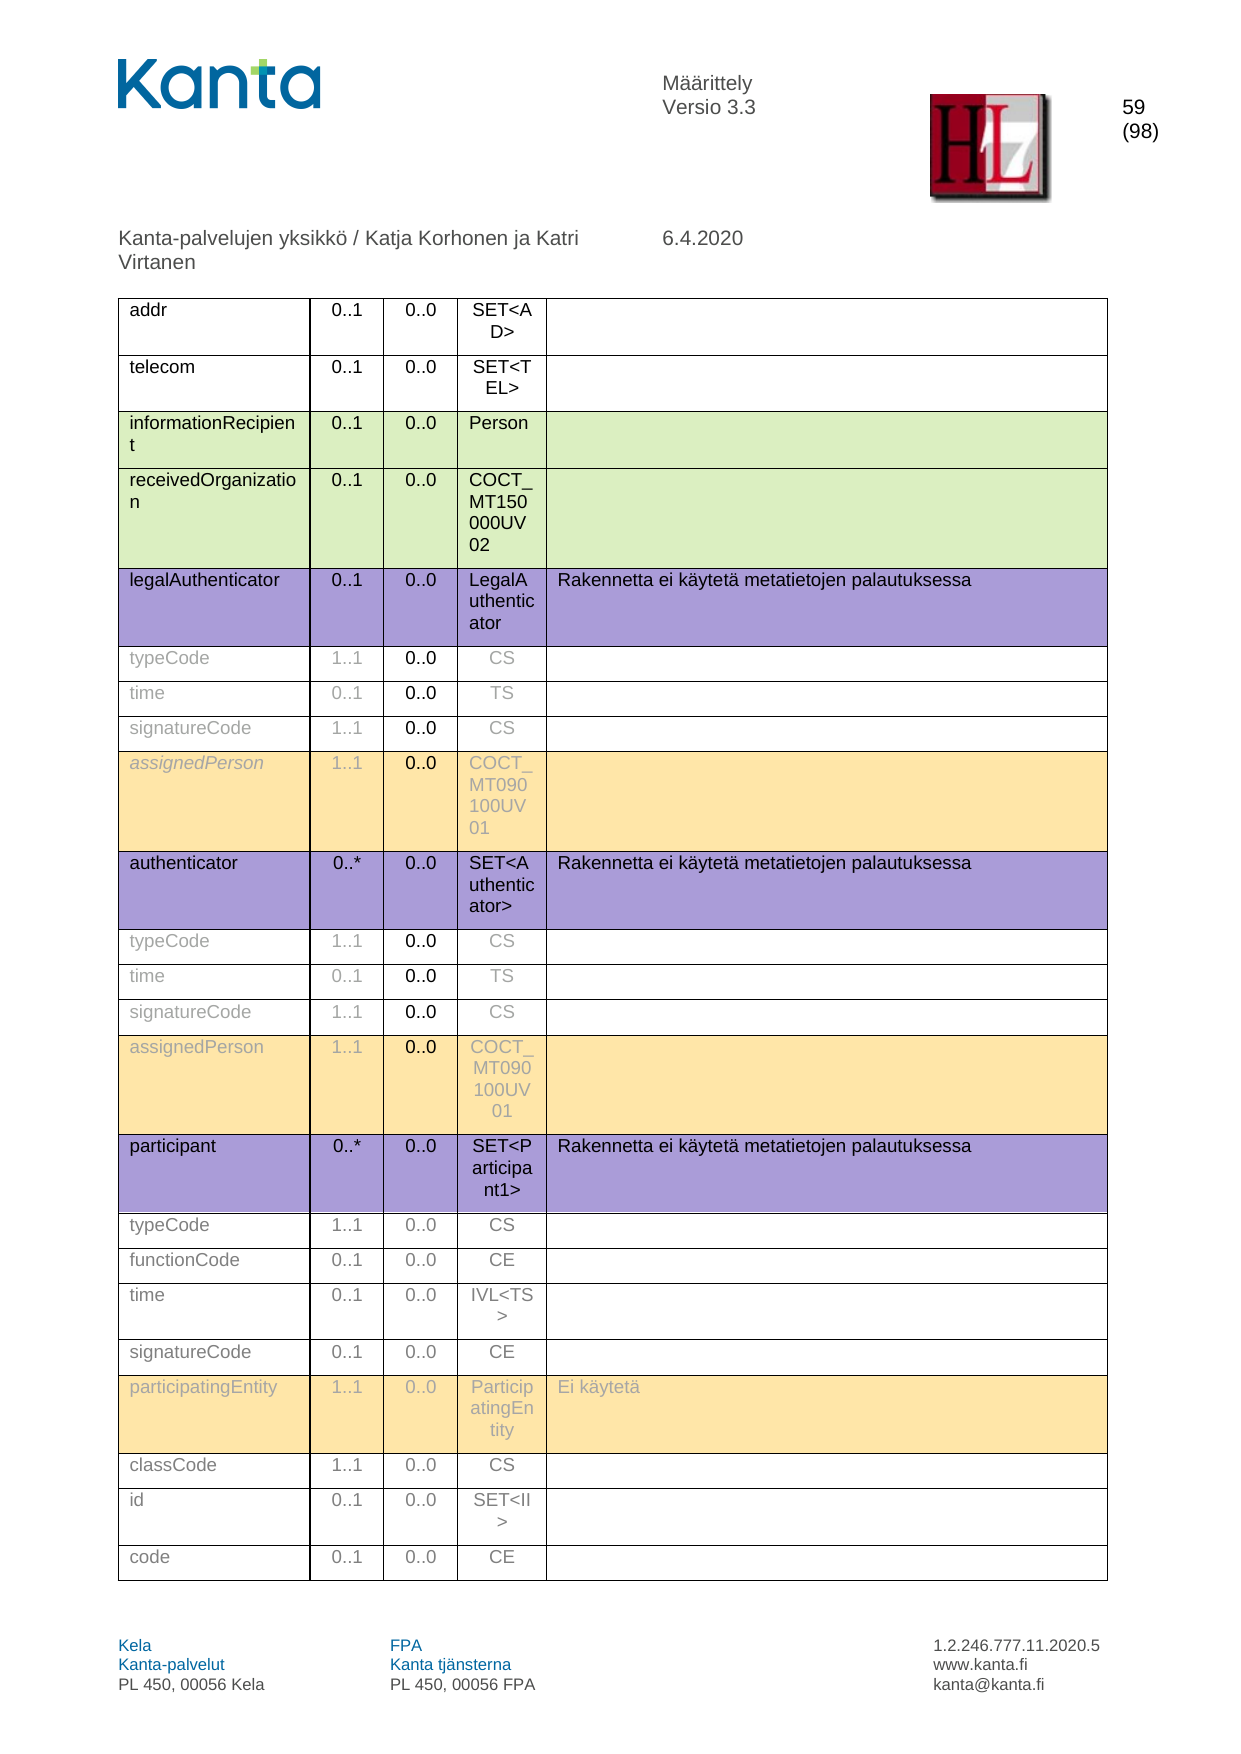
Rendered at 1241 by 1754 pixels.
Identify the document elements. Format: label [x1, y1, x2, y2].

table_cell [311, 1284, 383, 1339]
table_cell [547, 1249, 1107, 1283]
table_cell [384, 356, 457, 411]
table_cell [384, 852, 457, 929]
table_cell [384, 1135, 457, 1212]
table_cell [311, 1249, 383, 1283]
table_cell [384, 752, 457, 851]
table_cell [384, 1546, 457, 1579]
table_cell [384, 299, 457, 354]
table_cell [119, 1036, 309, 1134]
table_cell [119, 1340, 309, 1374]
picture [118, 59, 321, 109]
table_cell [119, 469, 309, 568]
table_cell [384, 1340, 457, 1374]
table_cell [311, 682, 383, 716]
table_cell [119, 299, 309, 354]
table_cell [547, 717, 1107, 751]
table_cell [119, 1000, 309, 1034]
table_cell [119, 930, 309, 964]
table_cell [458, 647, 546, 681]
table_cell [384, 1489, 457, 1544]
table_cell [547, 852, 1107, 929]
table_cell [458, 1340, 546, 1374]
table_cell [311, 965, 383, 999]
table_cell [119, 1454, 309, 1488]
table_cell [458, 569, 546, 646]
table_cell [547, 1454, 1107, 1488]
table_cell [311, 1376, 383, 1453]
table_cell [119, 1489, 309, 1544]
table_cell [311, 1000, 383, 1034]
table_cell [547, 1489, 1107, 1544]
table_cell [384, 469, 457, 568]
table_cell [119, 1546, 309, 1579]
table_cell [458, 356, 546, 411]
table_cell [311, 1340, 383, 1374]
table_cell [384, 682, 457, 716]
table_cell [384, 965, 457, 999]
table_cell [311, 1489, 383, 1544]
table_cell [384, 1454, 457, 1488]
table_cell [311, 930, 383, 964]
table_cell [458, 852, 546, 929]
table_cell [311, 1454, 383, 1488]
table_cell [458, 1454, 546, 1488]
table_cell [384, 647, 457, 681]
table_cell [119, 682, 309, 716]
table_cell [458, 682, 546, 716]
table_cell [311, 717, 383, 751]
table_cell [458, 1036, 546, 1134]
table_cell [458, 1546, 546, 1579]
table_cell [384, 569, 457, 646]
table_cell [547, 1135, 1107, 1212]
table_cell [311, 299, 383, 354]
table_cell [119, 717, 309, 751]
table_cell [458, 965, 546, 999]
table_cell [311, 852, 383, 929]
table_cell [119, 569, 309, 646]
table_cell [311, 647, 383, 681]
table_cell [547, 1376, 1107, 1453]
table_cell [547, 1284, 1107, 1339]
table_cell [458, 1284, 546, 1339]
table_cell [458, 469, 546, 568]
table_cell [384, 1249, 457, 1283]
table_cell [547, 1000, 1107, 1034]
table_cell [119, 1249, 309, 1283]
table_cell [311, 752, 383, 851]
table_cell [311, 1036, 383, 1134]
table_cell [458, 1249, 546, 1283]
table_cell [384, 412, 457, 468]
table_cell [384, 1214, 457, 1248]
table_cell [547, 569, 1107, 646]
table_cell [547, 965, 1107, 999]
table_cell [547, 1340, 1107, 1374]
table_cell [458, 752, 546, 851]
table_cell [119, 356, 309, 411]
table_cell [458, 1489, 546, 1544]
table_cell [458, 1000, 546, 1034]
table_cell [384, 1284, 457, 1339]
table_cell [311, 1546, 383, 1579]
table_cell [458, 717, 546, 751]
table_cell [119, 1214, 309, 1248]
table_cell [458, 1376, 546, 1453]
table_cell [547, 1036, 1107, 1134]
picture [930, 94, 1053, 203]
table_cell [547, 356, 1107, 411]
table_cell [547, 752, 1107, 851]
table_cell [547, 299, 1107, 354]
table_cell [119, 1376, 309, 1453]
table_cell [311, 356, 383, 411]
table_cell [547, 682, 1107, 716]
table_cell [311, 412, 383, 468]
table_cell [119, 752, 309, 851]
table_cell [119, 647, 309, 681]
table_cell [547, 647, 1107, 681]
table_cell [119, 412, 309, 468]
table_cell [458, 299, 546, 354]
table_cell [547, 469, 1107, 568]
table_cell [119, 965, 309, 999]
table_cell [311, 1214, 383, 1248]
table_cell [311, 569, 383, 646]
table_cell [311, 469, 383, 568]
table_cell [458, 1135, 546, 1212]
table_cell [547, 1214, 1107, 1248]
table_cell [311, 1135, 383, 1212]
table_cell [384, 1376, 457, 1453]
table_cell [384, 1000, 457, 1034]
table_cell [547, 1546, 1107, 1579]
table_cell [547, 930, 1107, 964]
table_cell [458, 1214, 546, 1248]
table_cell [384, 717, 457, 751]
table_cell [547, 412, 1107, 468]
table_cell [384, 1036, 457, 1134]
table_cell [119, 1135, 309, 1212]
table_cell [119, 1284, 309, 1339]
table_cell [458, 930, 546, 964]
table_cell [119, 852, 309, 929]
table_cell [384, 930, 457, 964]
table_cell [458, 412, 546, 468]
